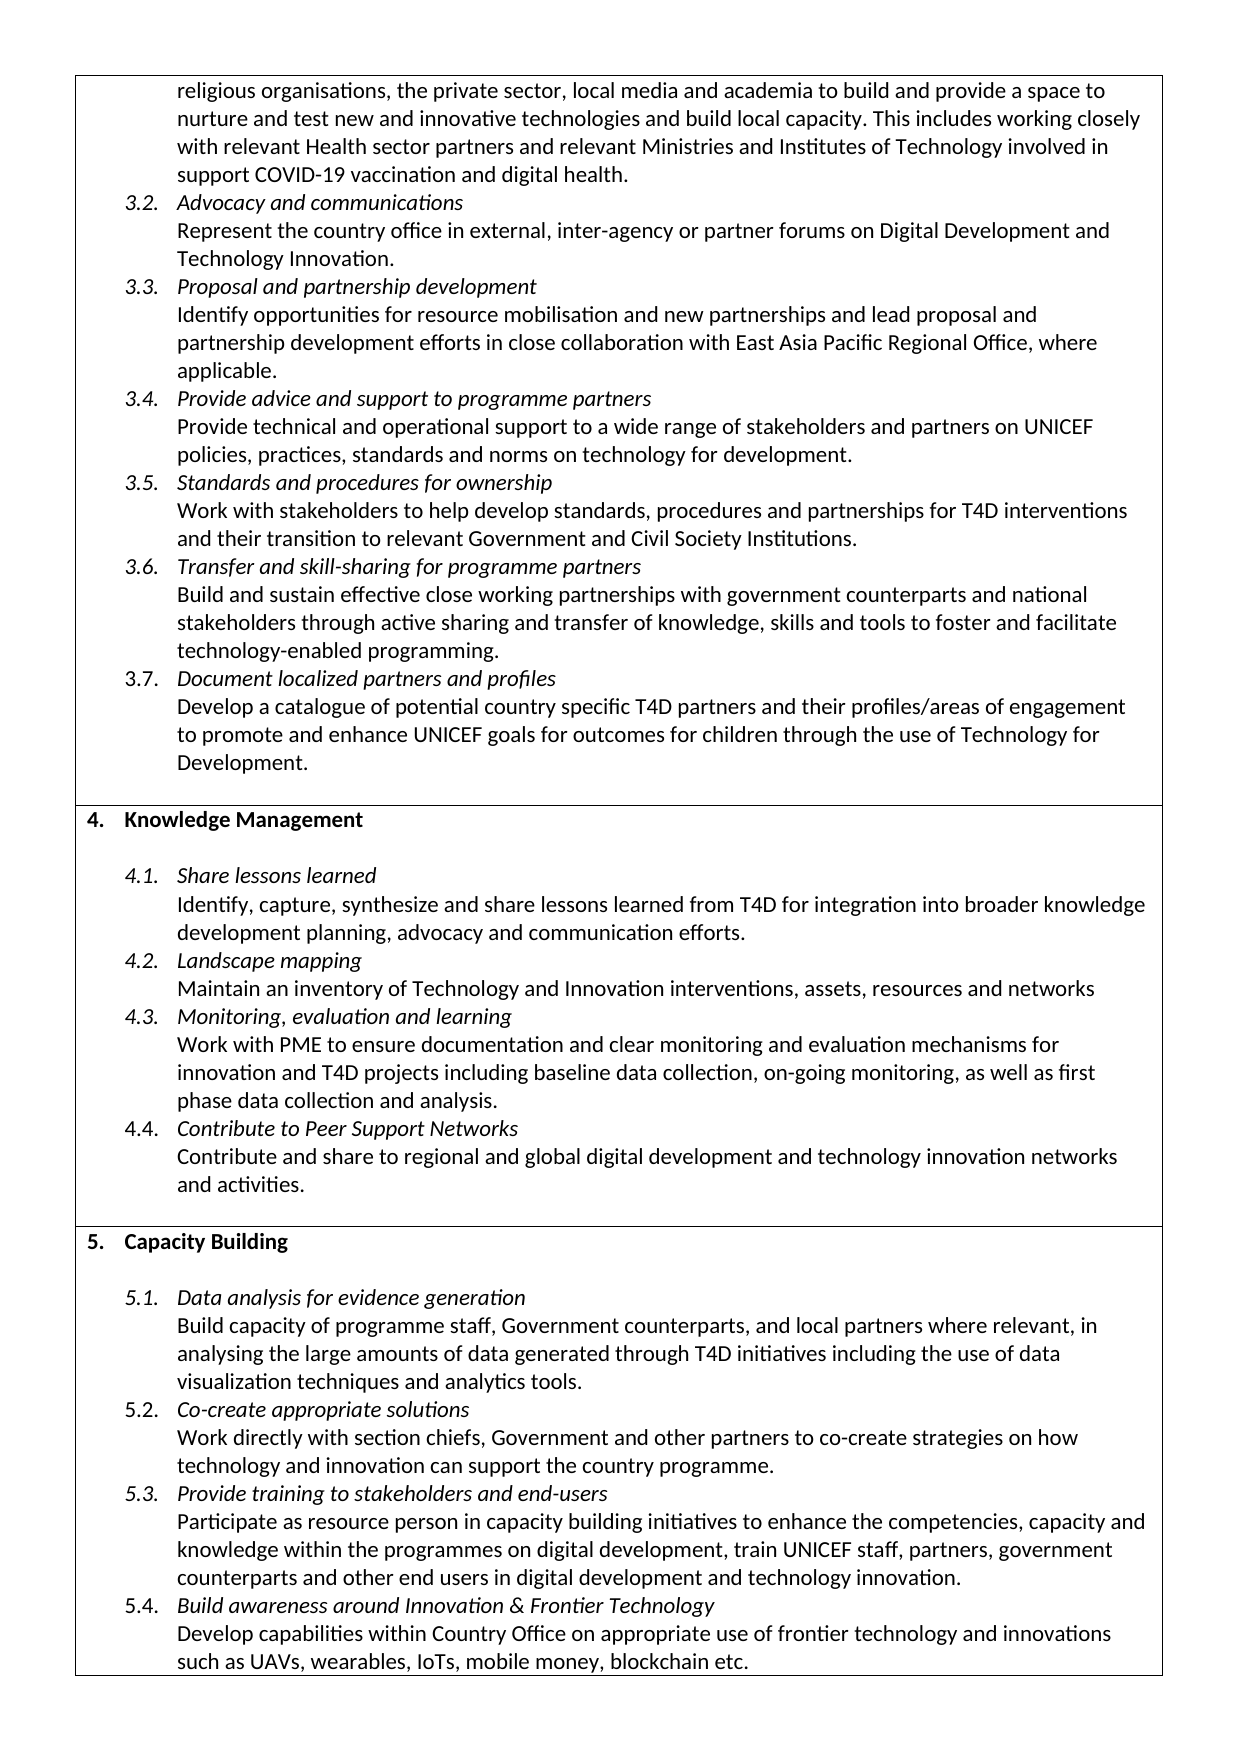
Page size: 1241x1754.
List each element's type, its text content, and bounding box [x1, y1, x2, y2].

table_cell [76, 1227, 1162, 1675]
table_cell Knowledge Management Share lessons learned Identify, capture, synthesize and share lessons learned from T4D for integration into broader knowledge development planning, advocacy and communication efforts. Landscape mapping Maintain an inventory of Technology and Innovation interventions, assets, resources and networks Monitoring, evaluation and learning Work with PME to ensure documentation and clear monitoring and evaluation mechanisms for innovation and T4D projects including baseline data collection, on-going monitoring, as well as first phase data collection and analysis. Contribute to Peer Support Networks Contribute and share to regional and global digital development and technology innovation networks and activities. [76, 806, 1162, 1226]
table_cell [76, 76, 1162, 804]
